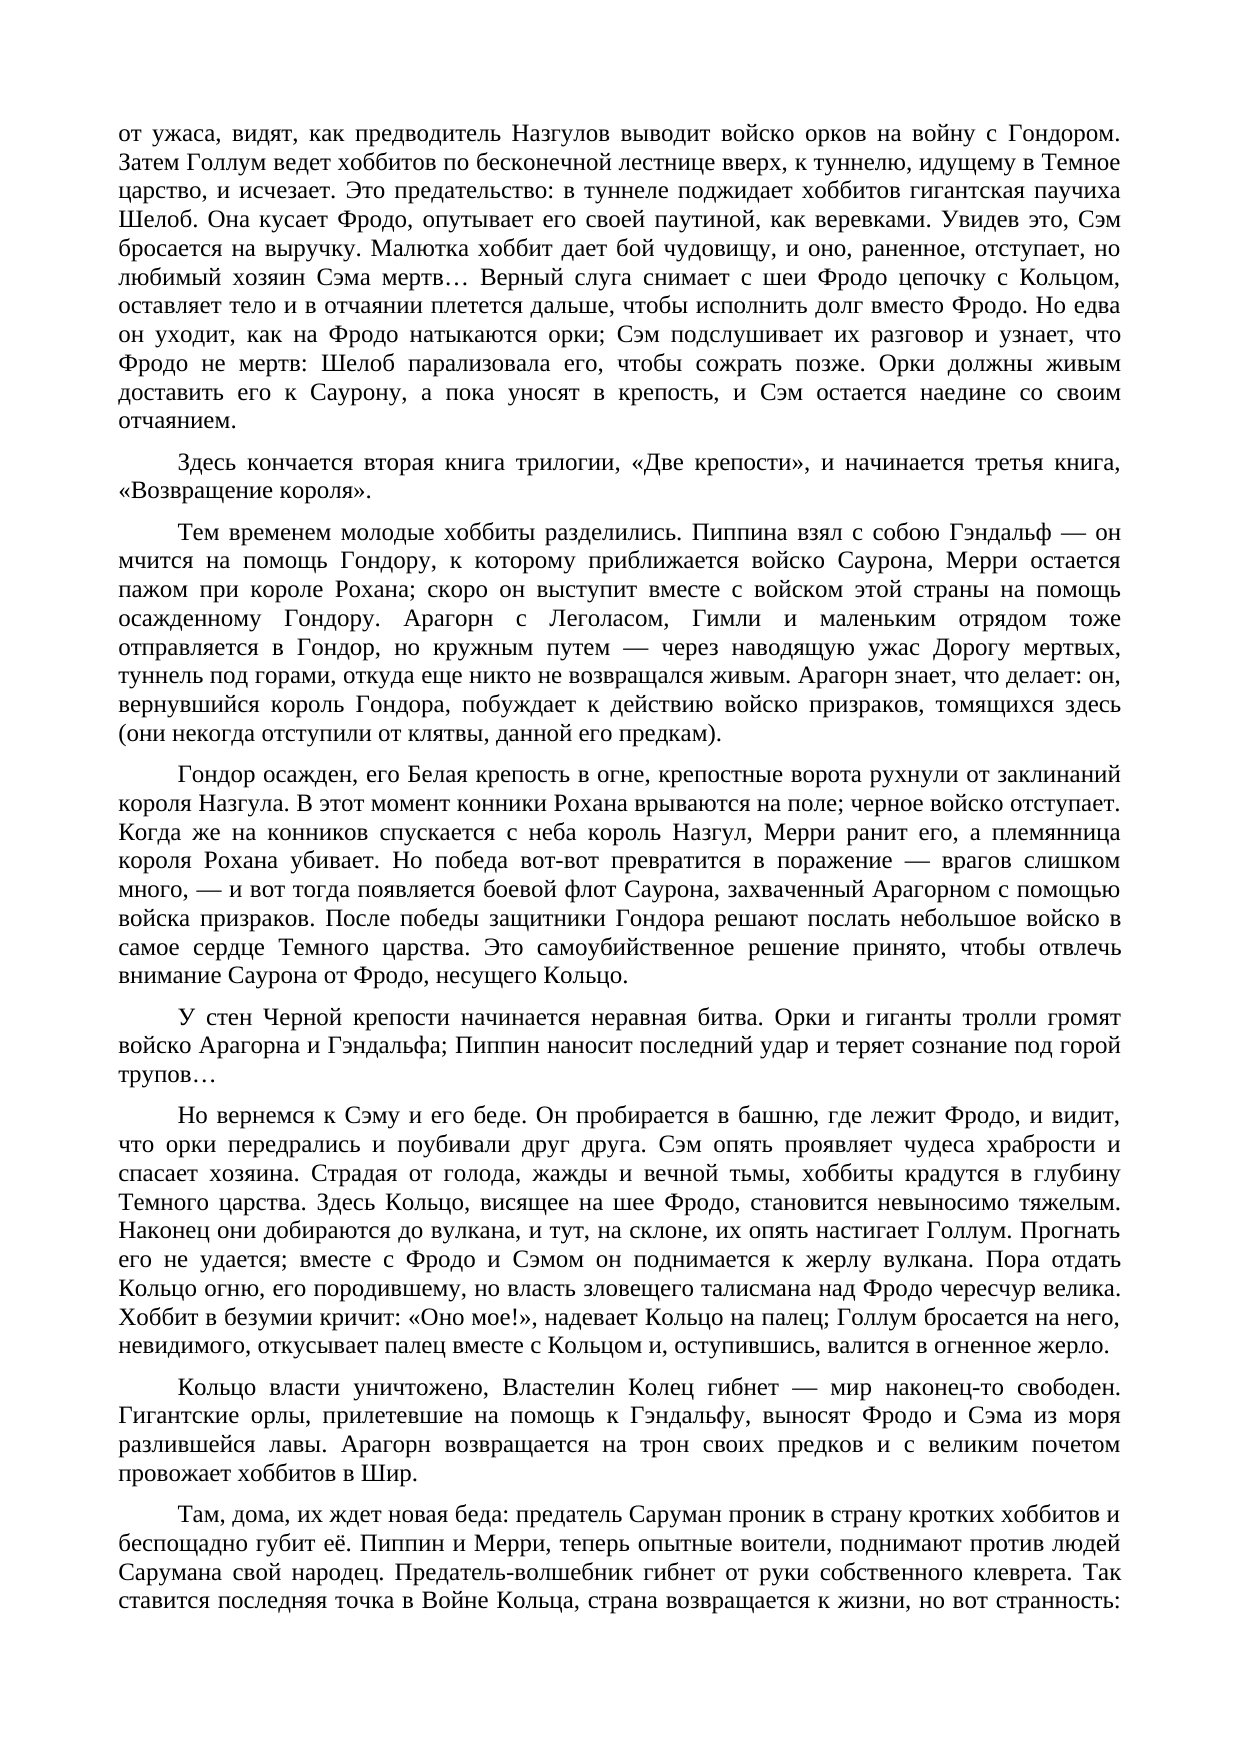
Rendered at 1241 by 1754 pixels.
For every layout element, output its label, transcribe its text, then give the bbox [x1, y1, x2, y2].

text Кольцо власти уничтожено, Властелин Колец гибнет — мир наконец-то свободен. Гигантские орлы, прилетевшие на помощь к Гэндальфу, выносят Фродо и Сэма из моря разлившейся лавы. Арагорн возвращается на трон своих предков и с великим почетом провожает хоббитов в Шир. [118, 1372, 1122, 1487]
text Здесь кончается вторая книга трилогии, «Две крепости», и начинается третья книга, «Возвращение короля». [118, 447, 1122, 504]
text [118, 118, 1122, 434]
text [118, 1499, 1122, 1614]
text Но вернемся к Сэму и его беде. Он пробирается в башню, где лежит Фродо, и видит, что орки передрались и поубивали друг друга. Сэм опять проявляет чудеса храбрости и спасает хозяина. Страдая от голода, жажды и вечной тьмы, хоббиты крадутся в глубину Темного царства. Здесь Кольцо, висящее на шее Фродо, становится невыносимо тяжелым. Наконец они добираются до вулкана, и тут, на склоне, их опять настигает Голлум. Прогнать его не удается; вместе с Фродо и Сэмом он поднимается к жерлу вулкана. Пора отдать Кольцо огню, его породившему, но власть зловещего талисмана над Фродо чересчур велика. Хоббит в безумии кричит: «Оно мое!», надевает Кольцо на палец; Голлум бросается на него, невидимого, откусывает палец вместе с Кольцом и, оступившись, валится в огненное жерло. [118, 1101, 1122, 1359]
text Гондор осажден, его Белая крепость в огне, крепостные ворота рухнули от заклинаний короля Назгула. В этот момент конники Рохана врываются на поле; черное войско отступает. Когда же на конников спускается с неба король Назгул, Мерри ранит его, а племянница короля Рохана убивает. Но победа вот-вот превратится в поражение — врагов слишком много, — и вот тогда появляется боевой флот Саурона, захваченный Арагорном с помощью войска призраков. После победы защитники Гондора решают послать небольшое войско в самое сердце Темного царства. Это самоубийственное решение принято, чтобы отвлечь внимание Саурона от Фродо, несущего Кольцо. [118, 759, 1122, 989]
text У стен Черной крепости начинается неравная битва. Орки и гиганты тролли громят войско Арагорна и Гэндальфа; Пиппин наносит последний удар и теряет сознание под горой трупов… [118, 1002, 1122, 1088]
text Тем временем молодые хоббиты разделились. Пиппина взял с собою Гэндальф — он мчится на помощь Гондору, к которому приближается войско Саурона, Мерри остается пажом при короле Рохана; скоро он выступит вместе с войском этой страны на помощь осажденному Гондору. Арагорн с Леголасом, Гимли и маленьким отрядом тоже отправляется в Гондор, но кружным путем — через наводящую ужас Дорогу мертвых, туннель под горами, откуда еще никто не возвращался живым. Арагорн знает, что делает: он, вернувшийся король Гондора, побуждает к действию войско призраков, томящихся здесь (они некогда отступили от клятвы, данной его предкам). [118, 517, 1122, 747]
